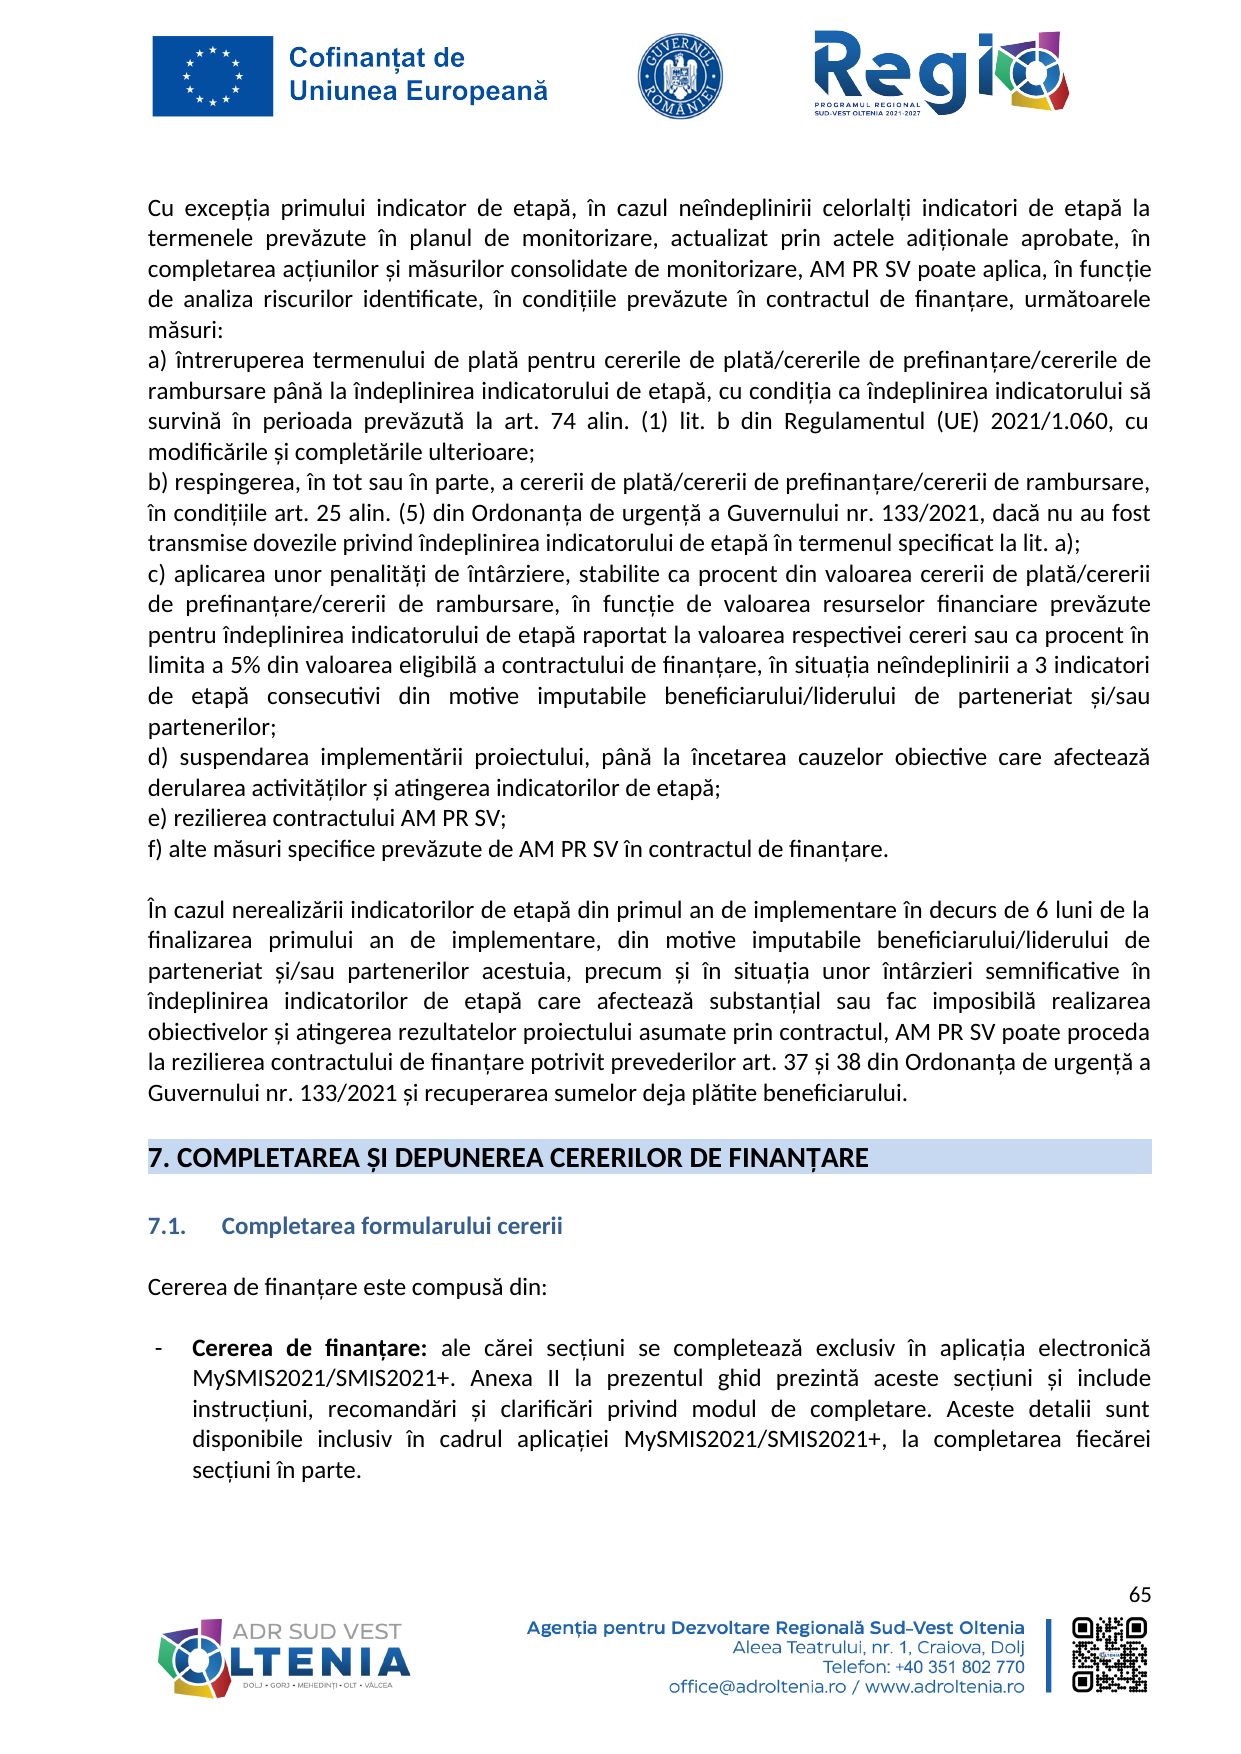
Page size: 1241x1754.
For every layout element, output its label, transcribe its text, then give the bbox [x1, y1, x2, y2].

text b) respingerea, în tot sau în parte, a cererii de plată/cererii de prefinanțare/cererii de rambursare, în condițiile art. 25 alin. (5) din Ordonanța de urgență a Guvernului nr. 133/2021, dacă nu au fost transmise dovezile privind îndeplinirea indicatorului de etapă în termenul specificat la lit. a); [148, 467, 1152, 558]
picture [812, 29, 1071, 119]
picture [147, 31, 550, 120]
text Cererea de finanțare este compusă din: [148, 1271, 1152, 1301]
text f) alte măsuri specifice prevăzute de AM PR SV în contractul de finanțare. [148, 833, 1152, 863]
text a) întreruperea termenului de plată pentru cererile de plată/cererile de prefinanțare/cererile de rambursare până la îndeplinirea indicatorului de etapă, cu condiția ca îndeplinirea indicatorului să survină în perioada prevăzută la art. 74 alin. (1) lit. b din Regulamentul (UE) 2021/1.060, cu modificările și completările ulterioare; [148, 344, 1152, 467]
text d) suspendarea implementării proiectului, până la încetarea cauzelor obiective care afectează derularea activităților și atingerea indicatorilor de etapă; [148, 741, 1152, 802]
text 7. COMPLETAREA ȘI DEPUNEREA CERERILOR DE FINANȚARE [148, 1139, 1152, 1174]
text c) aplicarea unor penalități de întârziere, stabilite ca procent din valoarea cererii de plată/cererii de prefinanțare/cererii de rambursare, în funcție de valoarea resurselor financiare prevăzute pentru îndeplinirea indicatorului de etapă raportat la valoarea respectivei cereri sau ca procent în limita a 5% din valoarea eligibilă a contractului de finanțare, în situația neîndeplinirii a 3 indicatori de etapă consecutivi din motive imputabile beneficiarului/liderului de parteneriat și/sau partenerilor; [148, 558, 1152, 741]
picture [148, 1608, 1152, 1706]
subtitle 7.1. Completarea formularului cererii [148, 1210, 1152, 1240]
text e) rezilierea contractului AM PR SV; [148, 802, 1152, 833]
text Cu excepția primului indicator de etapă, în cazul neîndeplinirii celorlalți indicatori de etapă la termenele prevăzute în planul de monitorizare, actualizat prin actele adiționale aprobate, în completarea acțiunilor și măsurilor consolidate de monitorizare, AM PR SV poate aplica, în funcție de analiza riscurilor identificate, în condițiile prevăzute în contractul de finanțare, următoarele măsuri: [148, 192, 1152, 344]
text În cazul nerealizării indicatorilor de etapă din primul an de implementare în decurs de 6 luni de la finalizarea primului an de implementare, din motive imputabile beneficiarului/liderului de parteneriat și/sau partenerilor acestuia, precum și în situația unor întârzieri semnificative în îndeplinirea indicatorilor de etapă care afectează substanțial sau fac imposibilă realizarea obiectivelor și atingerea rezultatelor proiectului asumate prin contractul, AM PR SV poate proceda la rezilierea contractului de finanțare potrivit prevederilor art. 37 și 38 din Ordonanța de urgență a Guvernului nr. 133/2021 și recuperarea sumelor deja plătite beneficiarului. [148, 894, 1152, 1107]
list Cererea de finanțare: ale cărei secțiuni se completează exclusiv în aplicația electronică MySMIS2021/SMIS2021+. Anexa II la prezentul ghid prezintă aceste secțiuni și include instrucțiuni, recomandări și clarificări privind modul de completare. Aceste detalii sunt disponibile inclusiv în cadrul aplicației MySMIS2021/SMIS2021+, la completarea fiecărei secțiuni în parte. [154, 1332, 1152, 1484]
picture [633, 31, 728, 121]
